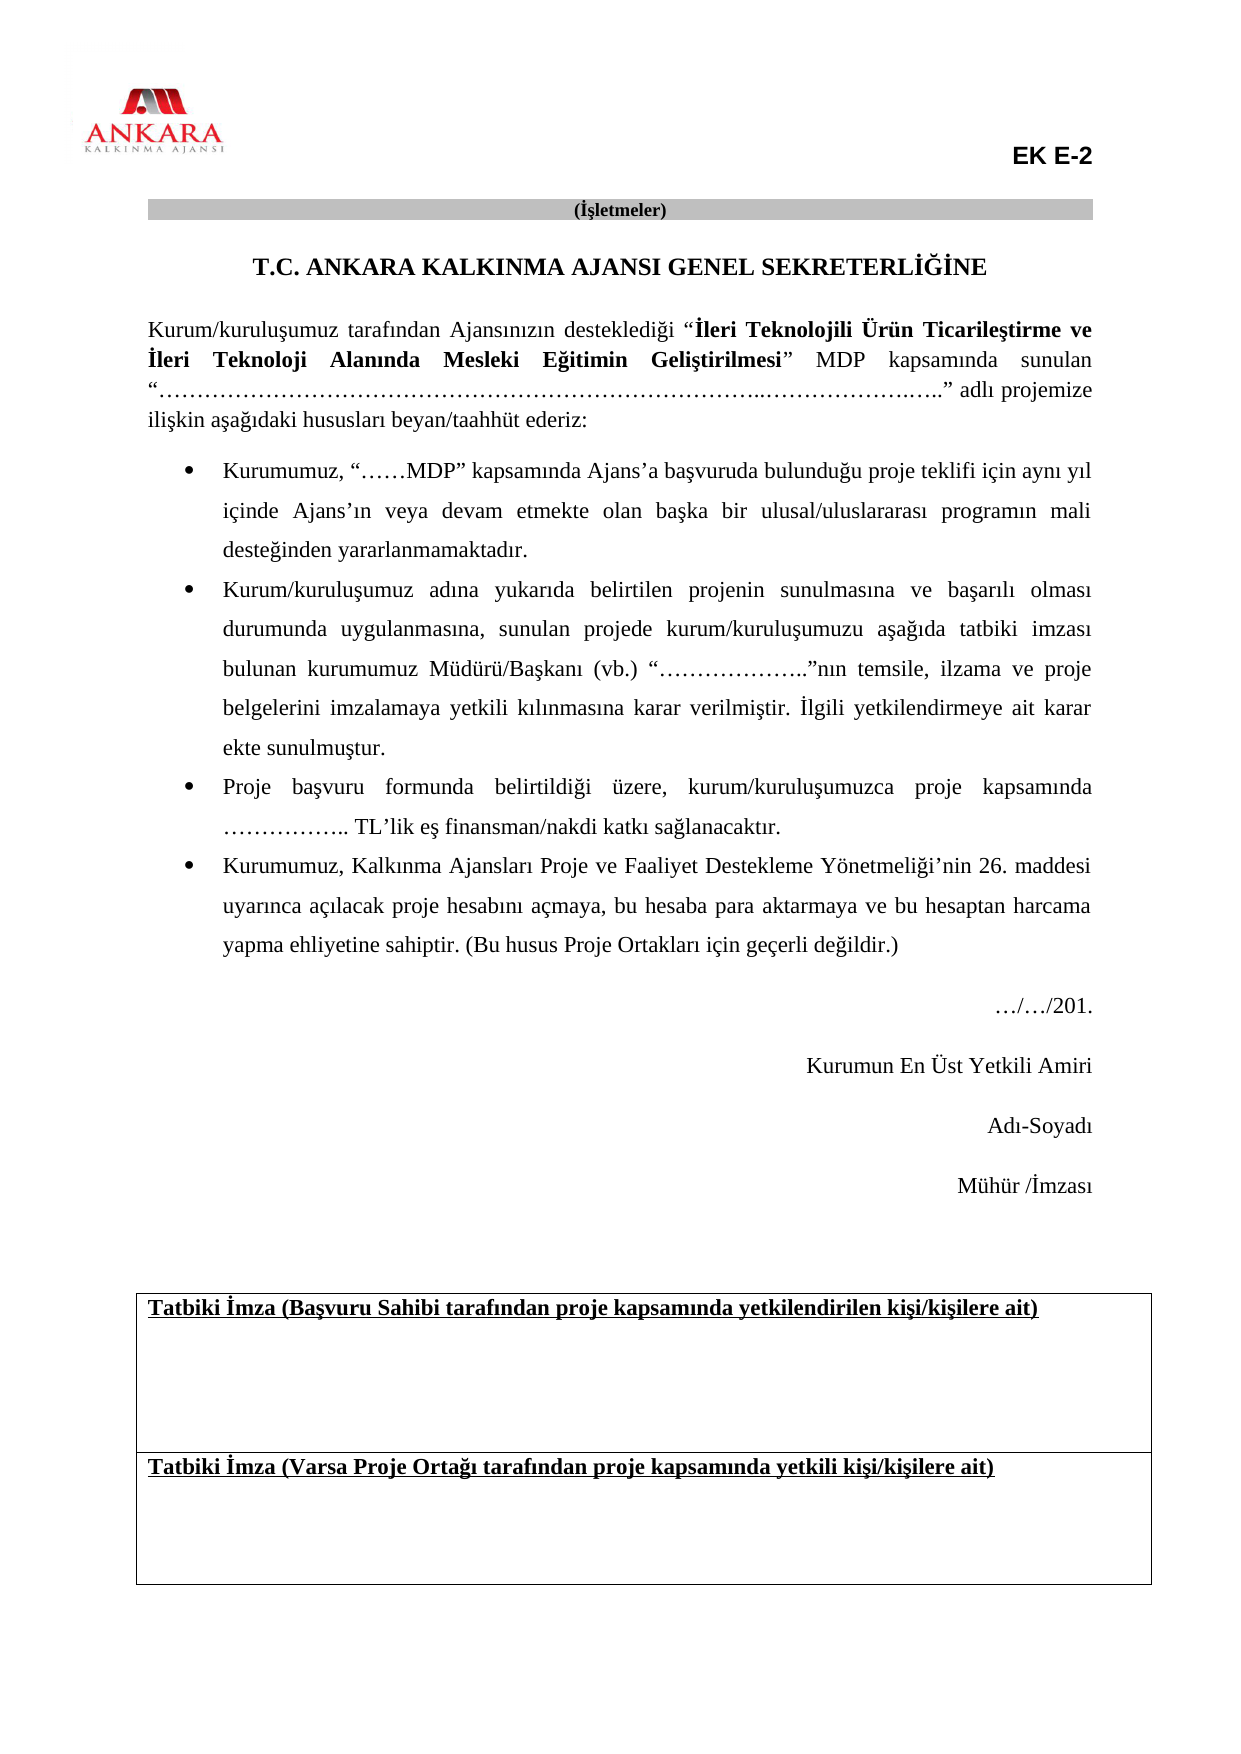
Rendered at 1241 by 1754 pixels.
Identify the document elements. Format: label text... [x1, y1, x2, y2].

list Proje başvuru formunda belirtildiği üzere, kurum/kuruluşumuzca proje kapsamında …………….. TL’lik eş finansman/nakdi katkı sağlanacaktır. [185, 773, 1093, 839]
text EK E-2 [236, 141, 1093, 170]
list Kurumumuz, “……MDP” kapsamında Ajans’a başvuruda bulunduğu proje teklifi için aynı yıl içinde Ajans’ın veya devam etmekte olan başka bir ulusal/uluslararası programın mali desteğinden yararlanmamaktadır. [185, 458, 1093, 563]
text Adı-Soyadı [148, 1112, 1093, 1139]
text Kurum/kuruluşumuz tarafından Ajansınızın desteklediği “İleri Teknolojili Ürün Ticarileştirme ve İleri Teknoloji Alanında Mesleki Eğitimin Geliştirilmesi” MDP kapsamında sunulan “……………………………………………………………………..……………….…..” adlı projemize ilişkin aşağıdaki hususları beyan/taahhüt ederiz: [148, 316, 1093, 433]
text Kurumun En Üst Yetkili Amiri [148, 1052, 1093, 1078]
list Kurumumuz, Kalkınma Ajansları Proje ve Faaliyet Destekleme Yönetmeliği’nin 26. maddesi uyarınca açılacak proje hesabını açmaya, bu hesaba para aktarmaya ve bu hesaptan harcama yapma ehliyetine sahiptir. (Bu husus Proje Ortakları için geçerli değildir.) [185, 852, 1093, 958]
text T.C. ANKARA KALKINMA AJANSI GENEL SEKRETERLİĞİNE [148, 252, 1093, 281]
text (İşletmeler) [148, 199, 1093, 220]
text Mühür /İmzası [148, 1173, 1093, 1199]
text …/…/201. [148, 992, 1093, 1018]
table_cell Tatbiki İmza (Varsa Proje Ortağı tarafından proje kapsamında yetkili kişi/kişilere ait) [137, 1453, 1151, 1584]
table_header Tatbiki İmza (Başvuru Sahibi tarafından proje kapsamında yetkilendirilen kişi/kişilere ait) [137, 1294, 1151, 1452]
list Kurum/kuruluşumuz adına yukarıda belirtilen projenin sunulmasına ve başarılı olması durumunda uygulanmasına, sunulan projede kurum/kuruluşumuzu aşağıda tatbiki imzası bulunan kurumumuz Müdürü/Başkanı (vb.) “………………..”nın temsile, ilzama ve proje belgelerini imzalamaya yetkili kılınmasına karar verilmiştir. İlgili yetkilendirmeye ait karar ekte sunulmuştur. [185, 576, 1093, 760]
